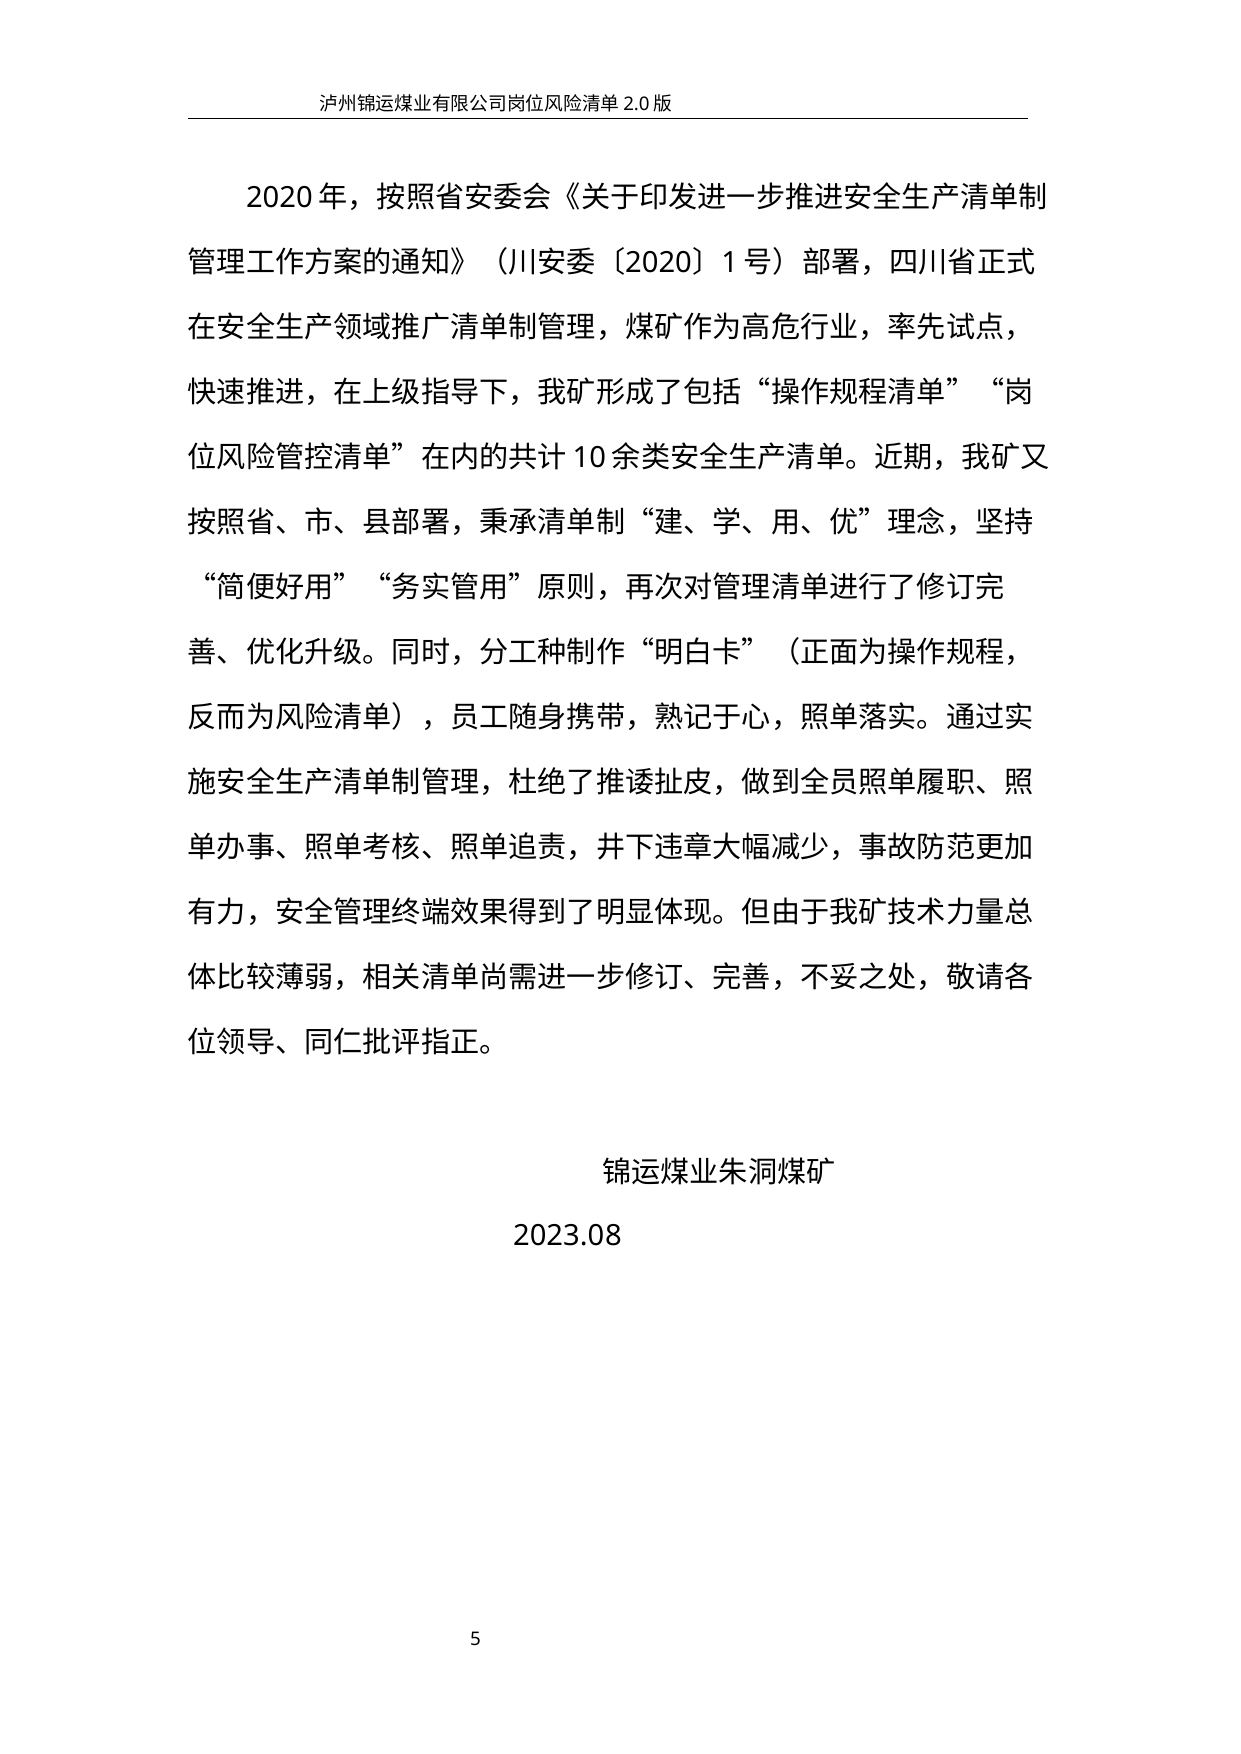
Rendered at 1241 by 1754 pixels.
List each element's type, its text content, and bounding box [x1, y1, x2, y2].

text 2023.08 [187, 1202, 1053, 1267]
text 2020年，按照省安委会《关于印发进一步推进安全生产清单制管理工作方案的通知》（川安委〔2020〕1号）部署，四川省正式在安全生产领域推广清单制管理，煤矿作为高危行业，率先试点，快速推进，在上级指导下，我矿形成了包括“操作规程清单”“岗位风险管控清单”在内的共计10余类安全生产清单。近期，我矿又按照省、市、县部署，秉承清单制“建、学、用、优”理念，坚持“简便好用”“务实管用”原则，再次对管理清单进行了修订完善、优化升级。同时，分工种制作“明白卡”（正面为操作规程，反而为风险清单），员工随身携带，熟记于心，照单落实。通过实施安全生产清单制管理，杜绝了推诿扯皮，做到全员照单履职、照单办事、照单考核、照单追责，井下违章大幅减少，事故防范更加有力，安全管理终端效果得到了明显体现。但由于我矿技术力量总体比较薄弱，相关清单尚需进一步修订、完善，不妥之处，敬请各位领导、同仁批评指正。 [187, 162, 1053, 1072]
subtitle 锦运煤业朱洞煤矿 [187, 1137, 1053, 1202]
